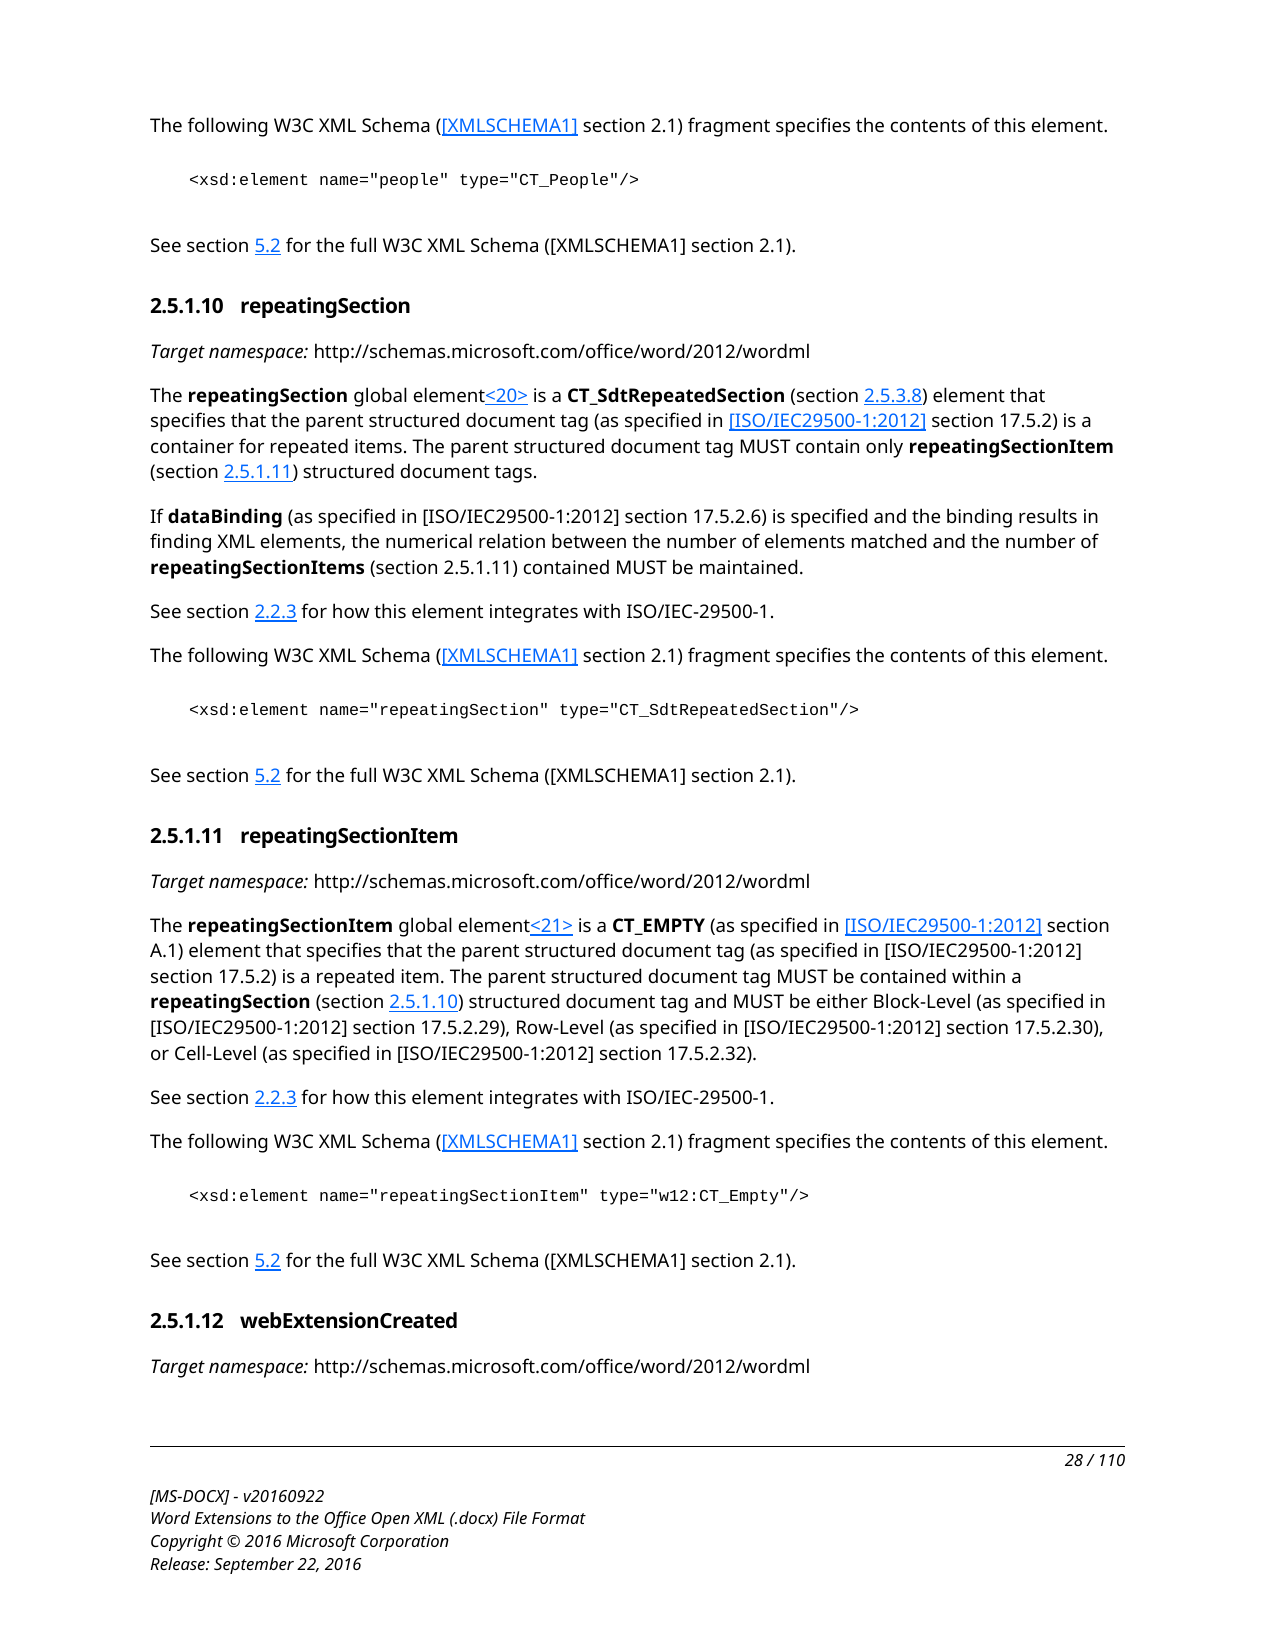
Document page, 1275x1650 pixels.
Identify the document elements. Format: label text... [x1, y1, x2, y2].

text The following W3C XML Schema ([XMLSCHEMA1] section 2.1) fragment specifies the contents of this element. [150, 643, 1125, 668]
text See section 5.2 for the full W3C XML Schema ([XMLSCHEMA1] section 2.1). [150, 232, 1125, 257]
text See section 5.2 for the full W3C XML Schema ([XMLSCHEMA1] section 2.1). [150, 1248, 1125, 1273]
subtitle webExtensionCreated [150, 1307, 1125, 1335]
text <xsd:element name="people" type="CT_People"/> [175, 163, 1137, 201]
text <xsd:element name="repeatingSectionItem" type="w12:CT_Empty"/> [175, 1179, 1137, 1217]
text See section 5.2 for the full W3C XML Schema ([XMLSCHEMA1] section 2.1). [150, 762, 1125, 787]
text The repeatingSectionItem global element<21> is a CT_EMPTY (as specified in [ISO/IEC29500-1:2012] section A.1) element that specifies that the parent structured document tag (as specified in [ISO/IEC29500-1:2012] section 17.5.2) is a repeated item. The parent structured document tag MUST be contained within a repeatingSection (section 2.5.1.10) structured document tag and MUST be either Block-Level (as specified in [ISO/IEC29500-1:2012] section 17.5.2.29), Row-Level (as specified in [ISO/IEC29500-1:2012] section 17.5.2.30), or Cell-Level (as specified in [ISO/IEC29500-1:2012] section 17.5.2.32). [150, 912, 1125, 1065]
subtitle repeatingSectionItem [150, 821, 1125, 849]
text <xsd:element name="repeatingSection" type="CT_SdtRepeatedSection"/> [175, 693, 1137, 731]
text Target namespace: http://schemas.microsoft.com/office/word/2012/wordml [150, 868, 1125, 893]
text If dataBinding (as specified in [ISO/IEC29500-1:2012] section 17.5.2.6) is specified and the binding results in finding XML elements, the numerical relation between the number of elements matched and the number of repeatingSectionItems (section 2.5.1.11) contained MUST be maintained. [150, 503, 1125, 579]
text See section 2.2.3 for how this element integrates with ISO/IEC-29500-1. [150, 1084, 1125, 1110]
text Target namespace: http://schemas.microsoft.com/office/word/2012/wordml [150, 1354, 1125, 1379]
text The repeatingSection global element<20> is a CT_SdtRepeatedSection (section 2.5.3.8) element that specifies that the parent structured document tag (as specified in [ISO/IEC29500-1:2012] section 17.5.2) is a container for repeated items. The parent structured document tag MUST contain only repeatingSectionItem (section 2.5.1.11) structured document tags. [150, 382, 1125, 484]
text The following W3C XML Schema ([XMLSCHEMA1] section 2.1) fragment specifies the contents of this element. [150, 1128, 1125, 1154]
text The following W3C XML Schema ([XMLSCHEMA1] section 2.1) fragment specifies the contents of this element. [150, 112, 1125, 138]
text Target namespace: http://schemas.microsoft.com/office/word/2012/wordml [150, 338, 1125, 363]
subtitle repeatingSection [150, 291, 1125, 319]
text See section 2.2.3 for how this element integrates with ISO/IEC-29500-1. [150, 598, 1125, 624]
